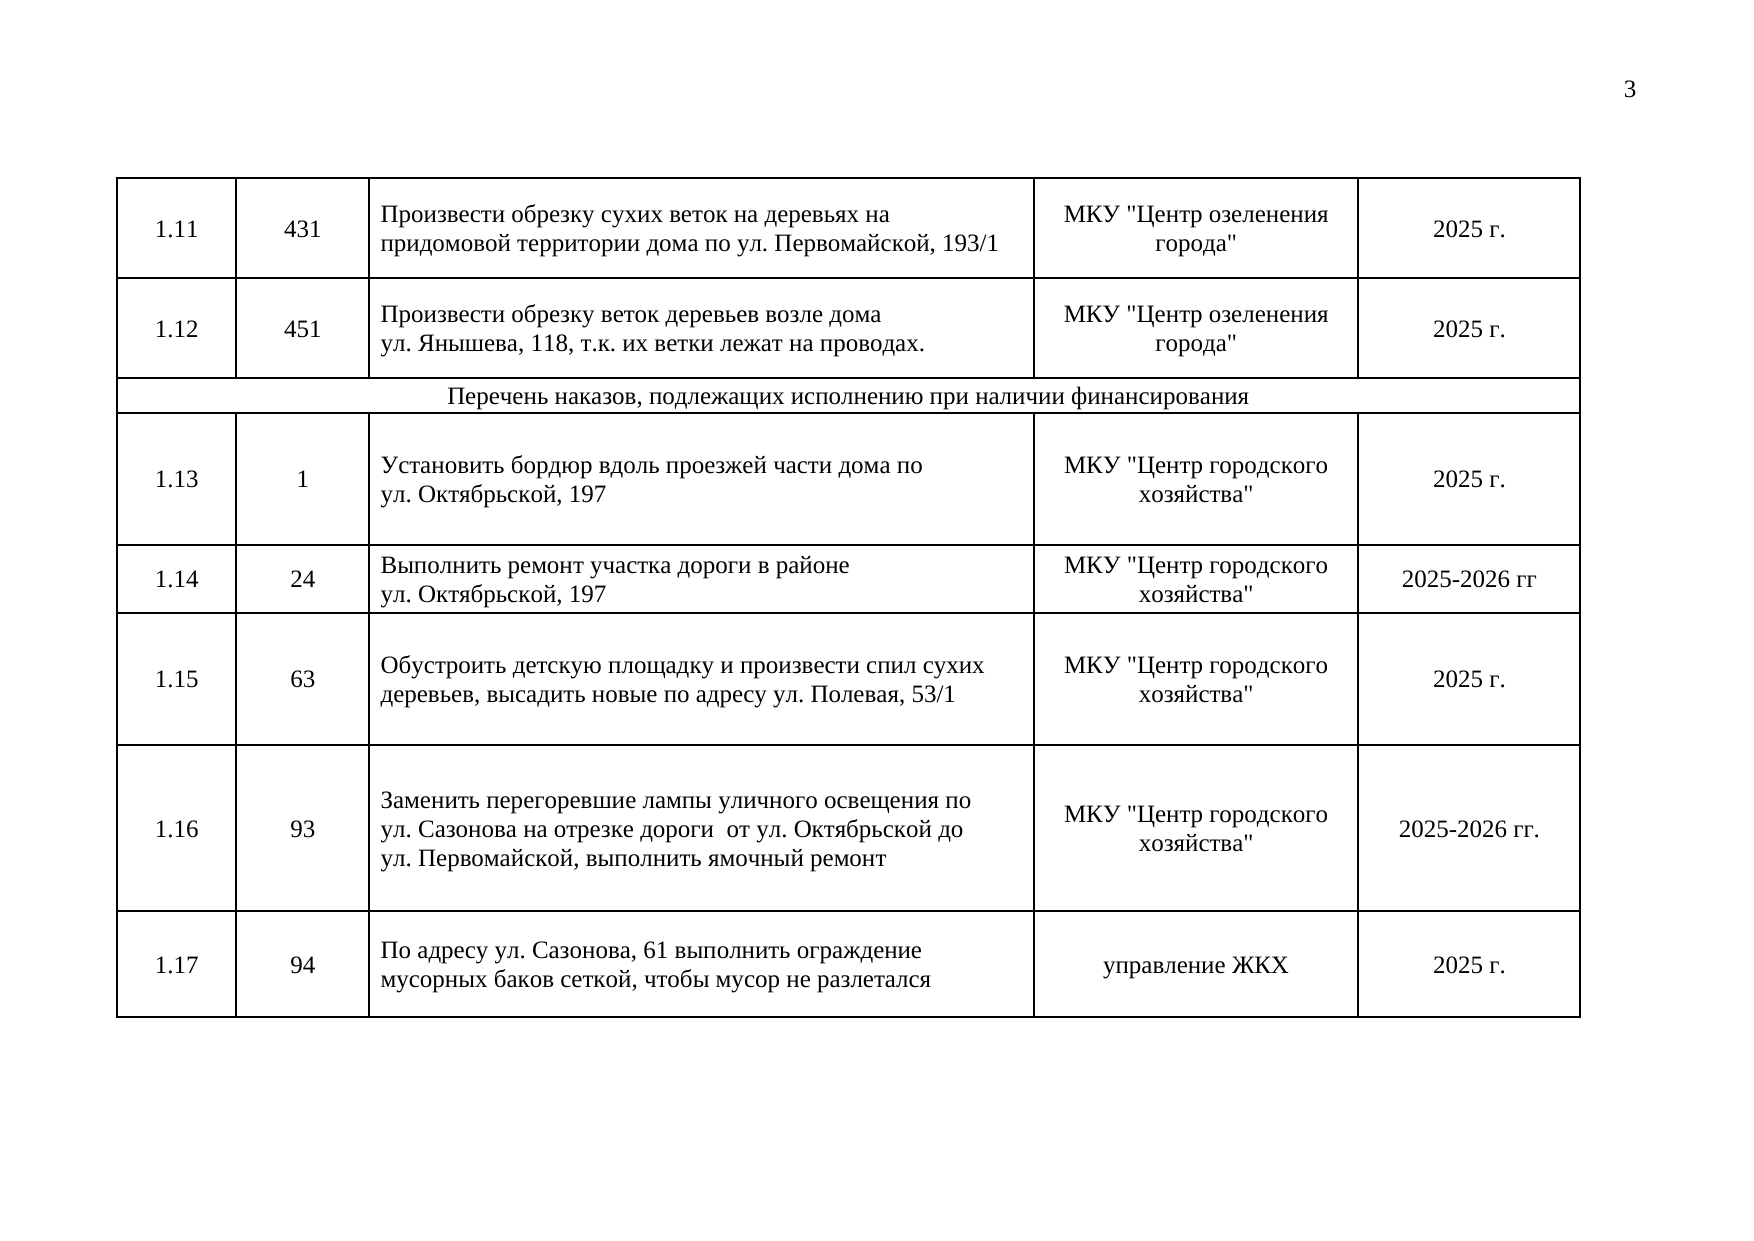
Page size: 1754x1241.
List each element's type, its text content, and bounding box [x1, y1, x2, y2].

table_cell Произвести обрезку сухих веток на деревьях на придомовой территории дома по ул. Первомайской, 193/1 [370, 179, 1033, 277]
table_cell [1035, 179, 1357, 277]
table_cell 451 [237, 279, 368, 377]
table_cell 1.14 [118, 546, 235, 612]
table_cell Выполнить ремонт участка дороги в районе ул. Октябрьской, 197 [370, 546, 1033, 612]
table_cell 1 [237, 414, 368, 544]
table_cell 1.11 [118, 179, 235, 277]
table_cell 2025 г. [1359, 414, 1579, 544]
table_cell Перечень наказов, подлежащих исполнению при наличии финансирования [118, 379, 1579, 412]
table_cell Заменить перегоревшие лампы уличного освещения по ул. Сазонова на отрезке дороги от ул. Октябрьской до ул. Первомайской, выполнить ямочный ремонт [370, 746, 1033, 910]
table_cell МКУ "Центр городского хозяйства" [1035, 546, 1357, 612]
table_cell 2025 г. [1359, 912, 1579, 1016]
table_cell управление ЖКХ [1035, 912, 1357, 1016]
table_cell Обустроить детскую площадку и произвести спил сухих деревьев, высадить новые по адресу ул. Полевая, 53/1 [370, 614, 1033, 744]
table_cell По адресу ул. Сазонова, 61 выполнить ограждение мусорных баков сеткой, чтобы мусор не разлетался [370, 912, 1033, 1016]
table_cell МКУ "Центр городского хозяйства" [1035, 614, 1357, 744]
table_cell 2025 г. [1359, 614, 1579, 744]
table_cell 63 [237, 614, 368, 744]
table_cell 94 [237, 912, 368, 1016]
table_cell 2025-2026 гг. [1359, 746, 1579, 910]
table_cell 1.15 [118, 614, 235, 744]
table_cell Произвести обрезку веток деревьев возле дома ул. Янышева, 118, т.к. их ветки лежат на проводах. [370, 279, 1033, 377]
table_cell Установить бордюр вдоль проезжей части дома по ул. Октябрьской, 197 [370, 414, 1033, 544]
table_cell 2025 г. [1359, 279, 1579, 377]
table_cell МКУ "Центр городского хозяйства" [1035, 746, 1357, 910]
table_cell 1.12 [118, 279, 235, 377]
table_cell 2025-2026 гг [1359, 546, 1579, 612]
table_cell 1.13 [118, 414, 235, 544]
table_cell 24 [237, 546, 368, 612]
table_cell 1.16 [118, 746, 235, 910]
table_cell МКУ "Центр городского хозяйства" [1035, 414, 1357, 544]
table_cell МКУ "Центр озеленения города" [1035, 279, 1357, 377]
table_cell 431 [237, 179, 368, 277]
table_cell 2025 г. [1359, 179, 1579, 277]
table_cell 93 [237, 746, 368, 910]
table_cell 1.17 [118, 912, 235, 1016]
